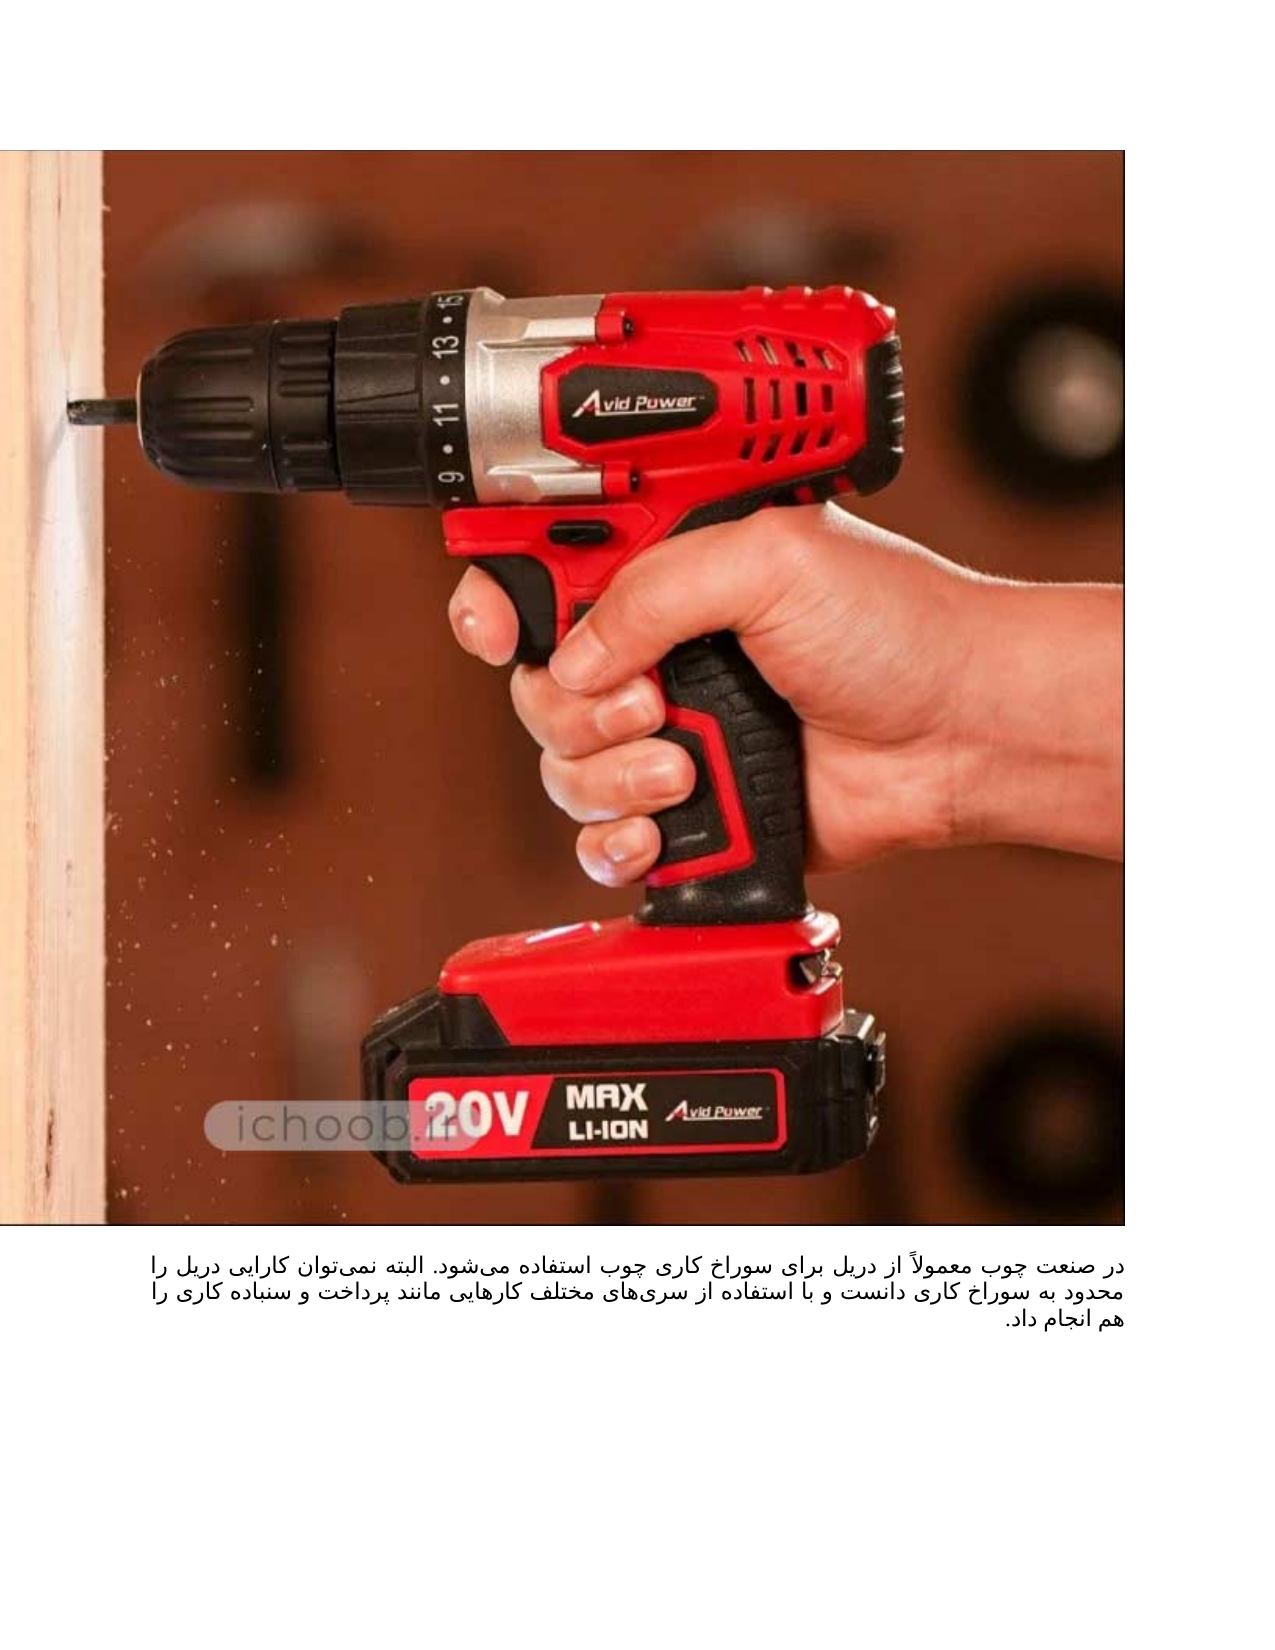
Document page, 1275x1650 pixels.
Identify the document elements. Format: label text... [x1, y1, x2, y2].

text در صنعت چوب معمولاً از دریل برای سوراخ کاری چوب استفاده می‌شود. البته نمی‌توان کارایی دریل را محدود به سوراخ کاری دانست و با استفاده از سری‌های مختلف کارهایی مانند پرداخت و سنباده کاری را هم انجام داد. [150, 1252, 1125, 1331]
picture [0, 150, 1125, 1226]
